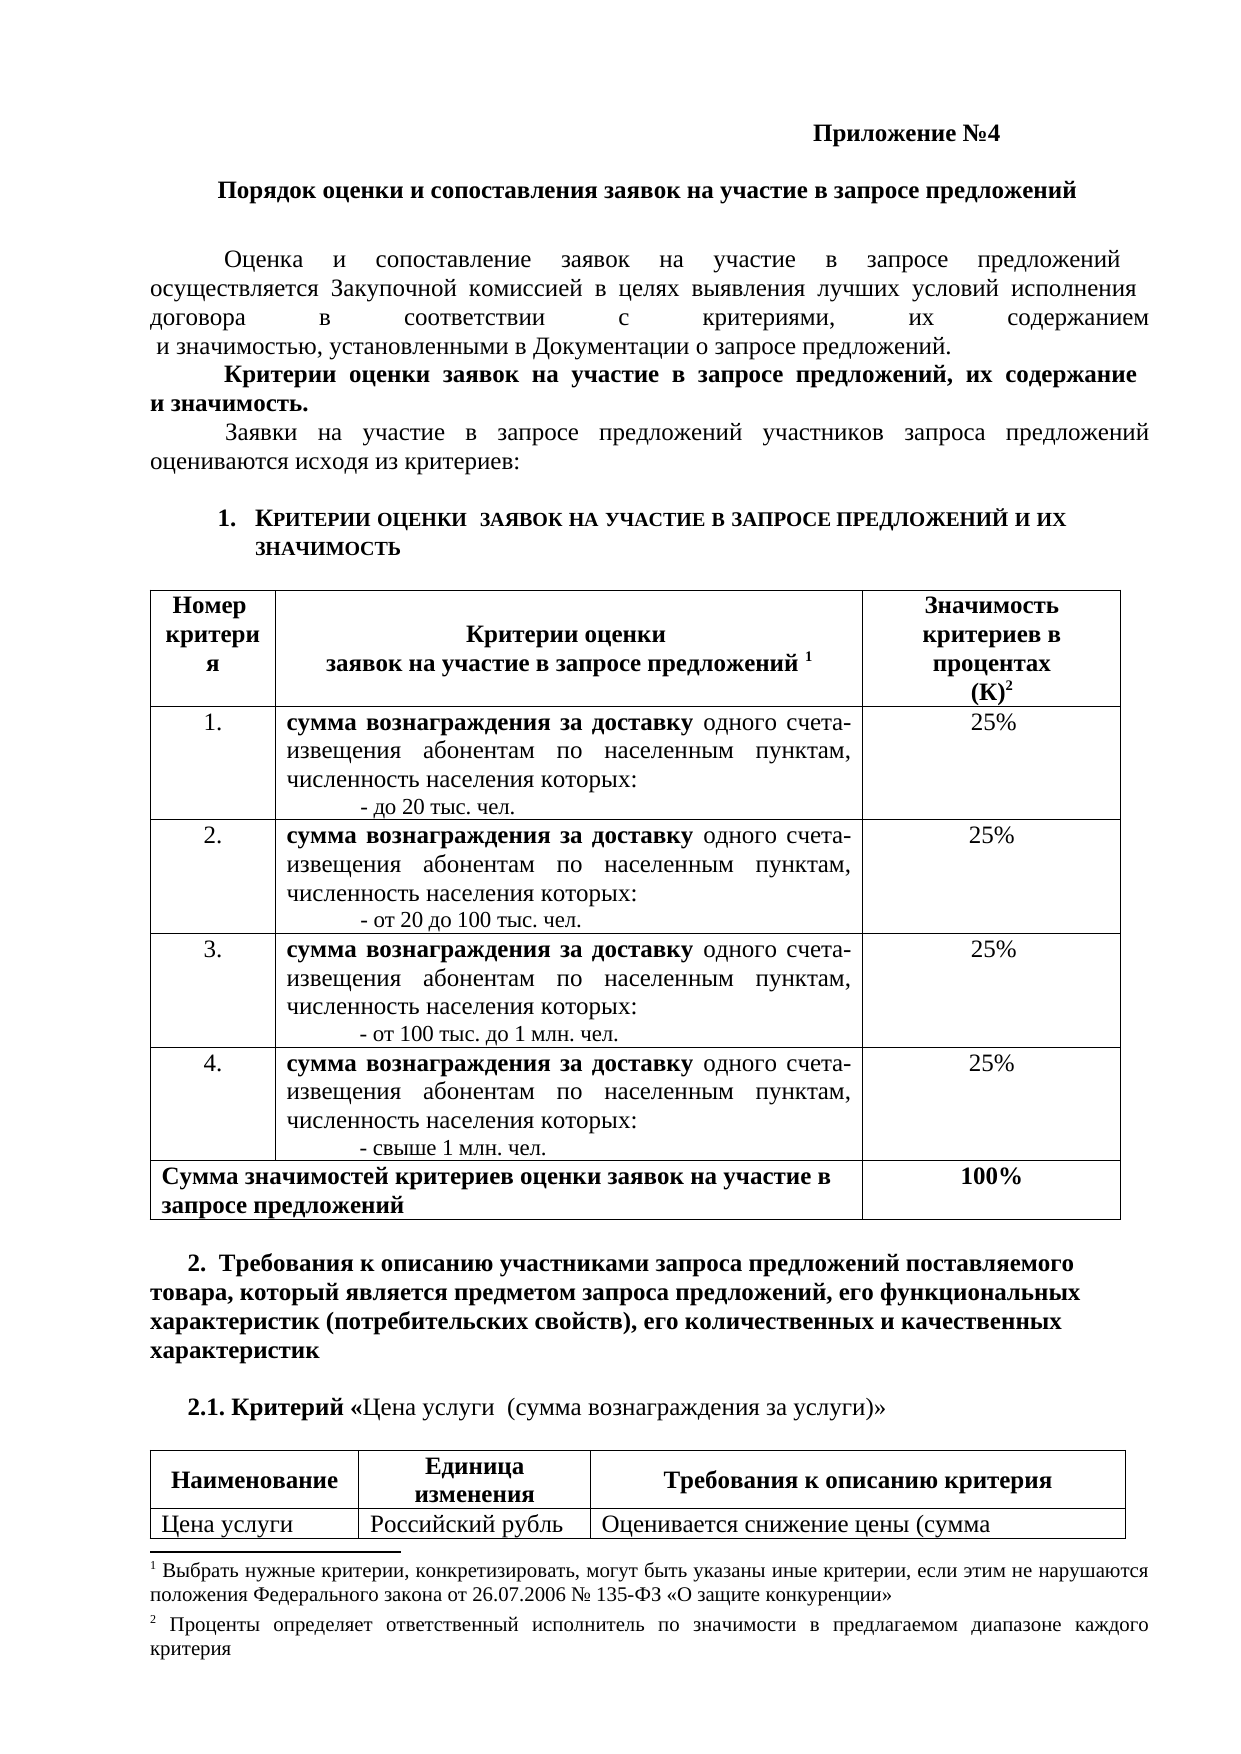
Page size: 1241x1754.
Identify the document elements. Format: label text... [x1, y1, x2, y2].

text Приложение №4 [150, 118, 1144, 147]
table_header Номер критерия [151, 591, 275, 706]
table_cell 100% [863, 1161, 1120, 1219]
text 2.1. Критерий «Цена услуги (сумма вознаграждения за услуги)» [187, 1392, 1150, 1421]
table_cell Российский рубль [359, 1509, 590, 1538]
table_header Требования к описанию критерия [591, 1451, 1125, 1508]
table_cell 25% [863, 820, 1120, 933]
text Порядок оценки и сопоставления заявок на участие в запросе предложений [150, 176, 1144, 204]
table_header Единица изменения [359, 1451, 590, 1508]
table_cell 2. [151, 820, 275, 933]
table_cell 25% [863, 934, 1120, 1047]
table_header Критерии оценки заявок на участие в запросе предложений [276, 591, 862, 706]
table_cell сумма вознаграждения за доставку одного счета-извещения абонентам по населенным пунктам, численность населения которых: - от 100 тыс. до 1 млн. чел. [276, 934, 862, 1047]
table_cell 1. [151, 707, 275, 819]
table_cell 4. [151, 1048, 275, 1160]
text Оценка и сопоставление заявок на участие в запросе предложений осуществляется Закупочной комиссией в целях выявления лучших условий исполнения договора в соответствии с критериями, их содержанием и значимостью, установленными в Документации о запросе предложений. [150, 244, 1150, 359]
table_cell 3. [151, 934, 275, 1047]
table_cell сумма вознаграждения за доставку одного счета-извещения абонентам по населенным пунктам, численность населения которых: - до 20 тыс. чел. [276, 707, 862, 819]
list Критерии оценки заявок на участие в ЗАПРОСЕ ПРЕДЛОЖЕНИЙ и их значимость [217, 503, 1150, 561]
table_cell 25% [863, 1048, 1120, 1160]
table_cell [151, 1509, 358, 1538]
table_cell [591, 1509, 1125, 1538]
table_header Наименование [151, 1451, 358, 1508]
table_header Значимость критериев в процентах (К) [863, 591, 1120, 706]
text Критерии оценки заявок на участие в запросе предложений, их содержание и значимость. [150, 359, 1150, 417]
table_cell Сумма значимостей критериев оценки заявок на участие в запросе предложений [151, 1161, 862, 1219]
subtitle Заявки на участие в запросе предложений участников запроса предложений оцениваются исходя из критериев: [150, 417, 1150, 474]
text 2. Требования к описанию участниками запроса предложений поставляемого товара, который является предметом запроса предложений, его функциональных характеристик (потребительских свойств), его количественных и качественных характеристик [150, 1248, 1150, 1363]
table_cell сумма вознаграждения за доставку одного счета-извещения абонентам по населенным пунктам, численность населения которых: - от 20 до 100 тыс. чел. [276, 820, 862, 933]
table_cell сумма вознаграждения за доставку одного счета-извещения абонентам по населенным пунктам, численность населения которых: - свыше 1 млн. чел. [276, 1048, 862, 1160]
table_cell 25% [863, 707, 1120, 819]
